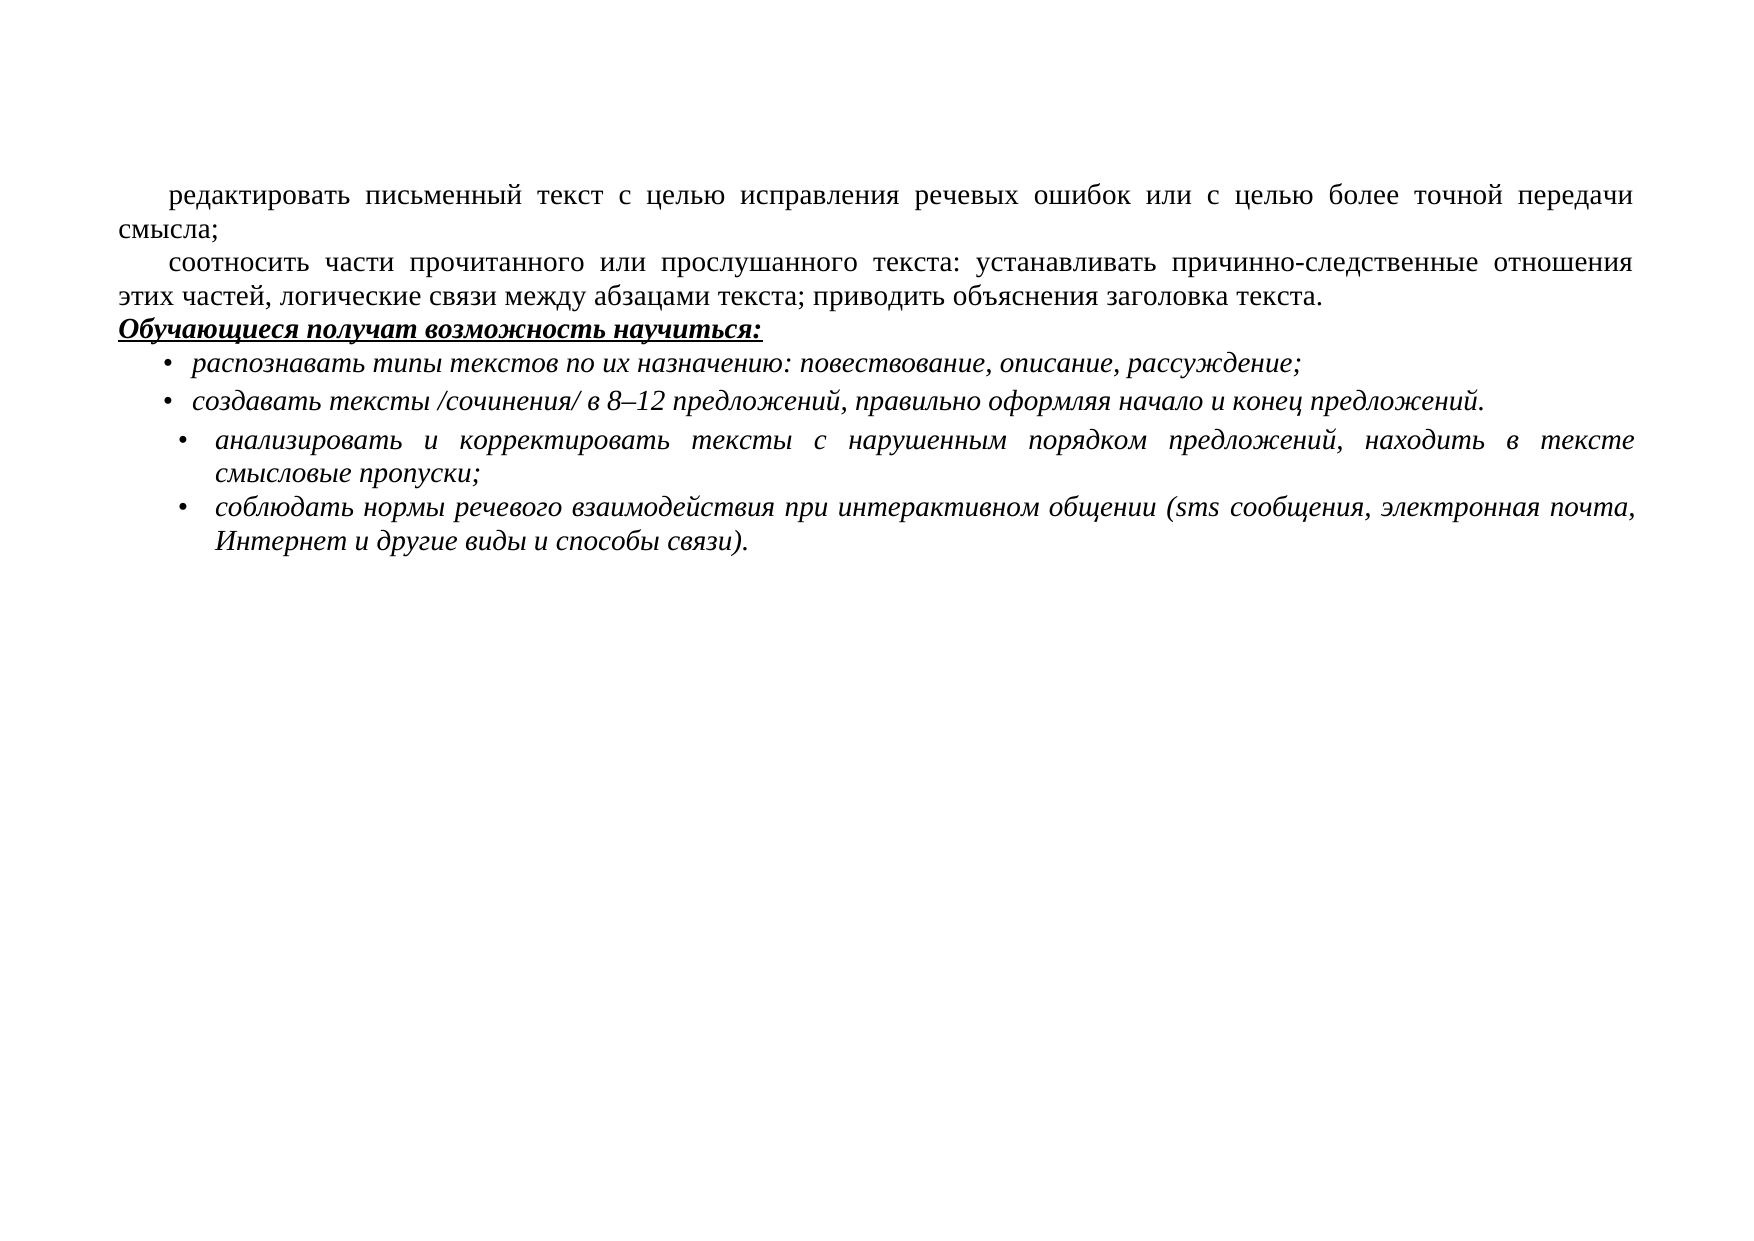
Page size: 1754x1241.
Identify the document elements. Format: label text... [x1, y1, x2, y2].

text редактировать письменный текст с целью исправления речевых ошибок или с целью более точной передачи смысла; [118, 177, 1636, 244]
list создавать тексты /сочинения/ в 8–12 предложений, правильно оформляя начало и конец предложений. [118, 383, 1632, 417]
list анализировать и корректировать тексты с нарушенным порядком предложений, находить в тексте смысловые пропуски; [177, 422, 1636, 489]
list распознавать типы текстов по их назначению: повествование, описание, рассуждение; [118, 345, 1632, 378]
list соблюдать нормы речевого взаимодействия при интерактивном общении (sms сообщения, электронная почта, Интернет и другие виды и способы связи). [177, 489, 1636, 556]
text соотносить части прочитанного или прослушанного текста: устанавливать причинно-следственные отношения этих частей, логические связи между абзацами текста; приводить объяснения заголовка текста. [118, 244, 1636, 311]
text Обучающиеся получат возможность научиться: [118, 311, 1636, 345]
